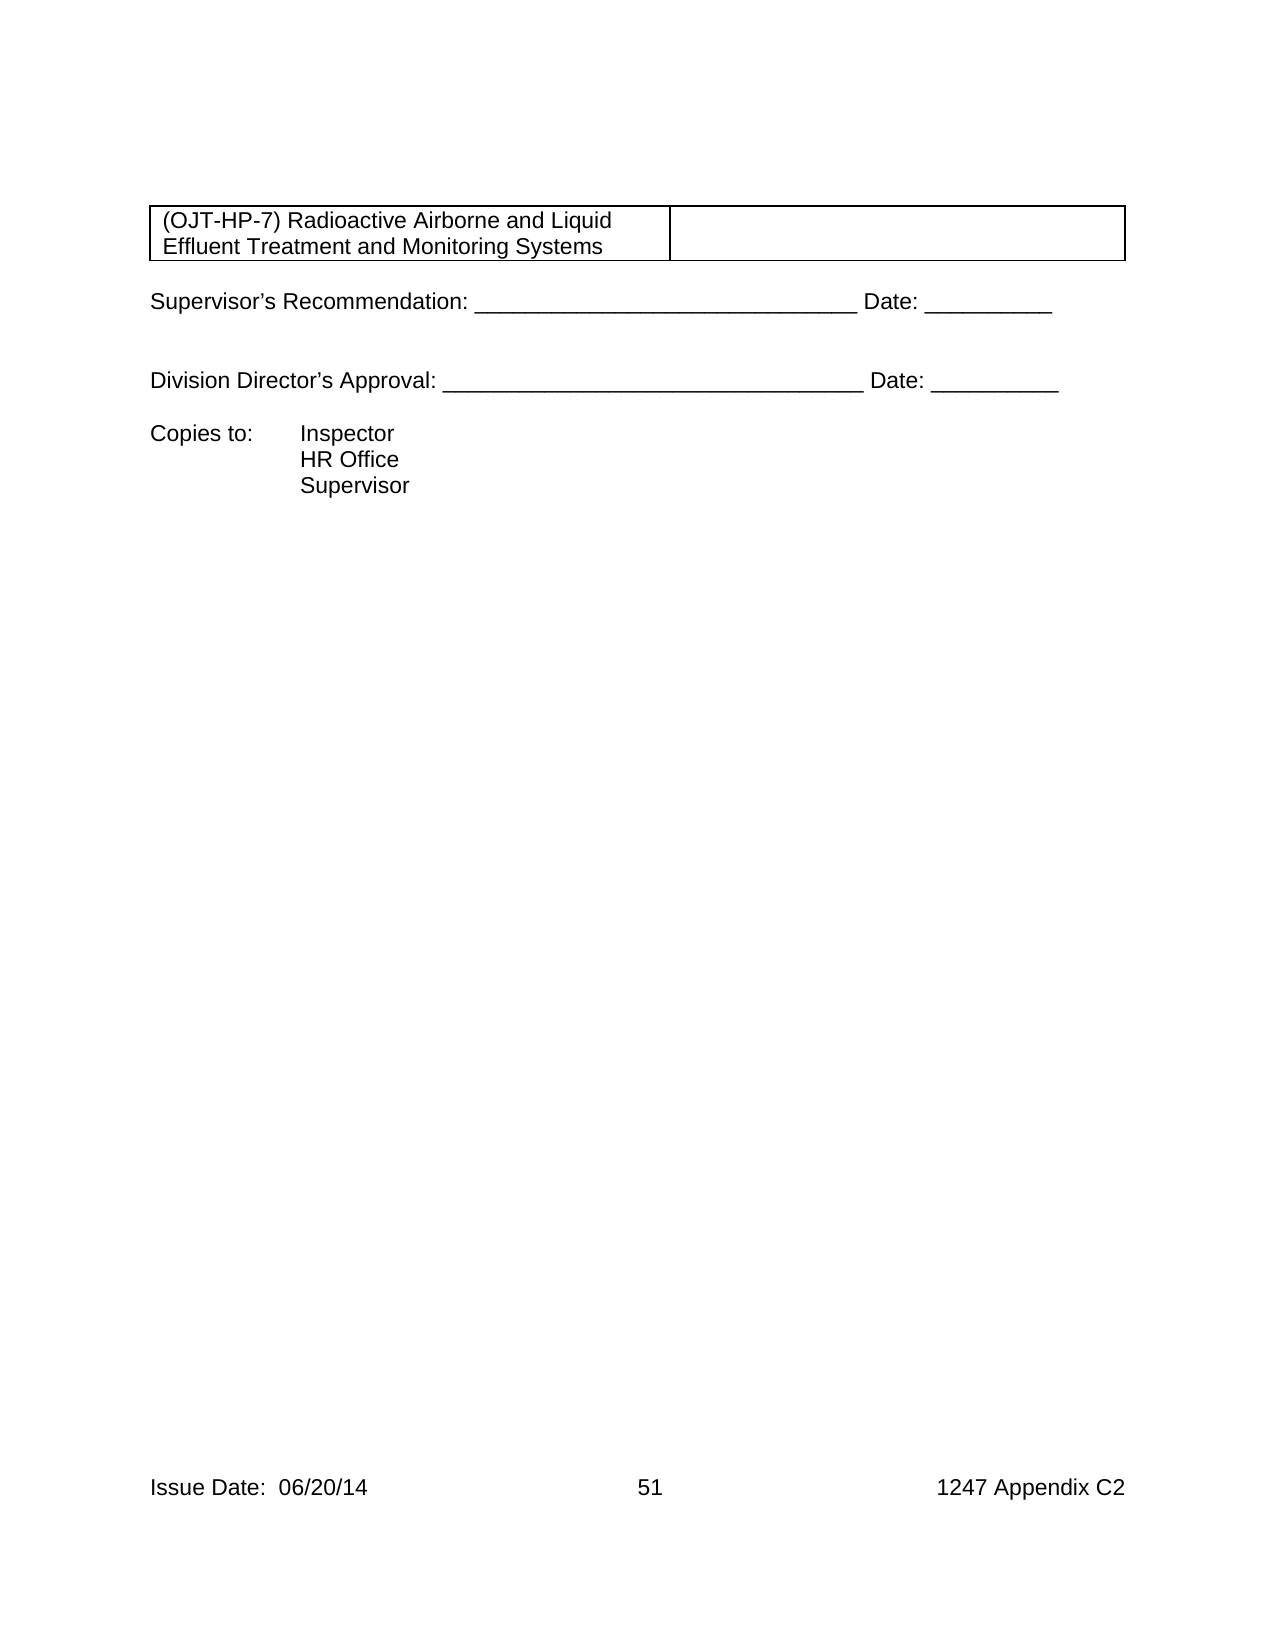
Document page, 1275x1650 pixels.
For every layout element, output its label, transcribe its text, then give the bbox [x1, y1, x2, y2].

text Supervisor [150, 472, 1125, 498]
text Supervisor’s Recommendation: ______________________________ Date: __________ [150, 288, 1125, 314]
text Copies to: Inspector [150, 419, 1125, 446]
table_header [671, 207, 1124, 259]
table_header (OJT-HP-7) Radioactive Airborne and Liquid Effluent Treatment and Monitoring Systems [151, 207, 669, 259]
text HR Office [150, 446, 1125, 472]
text Division Director’s Approval: _________________________________ Date: __________ [150, 367, 1125, 393]
